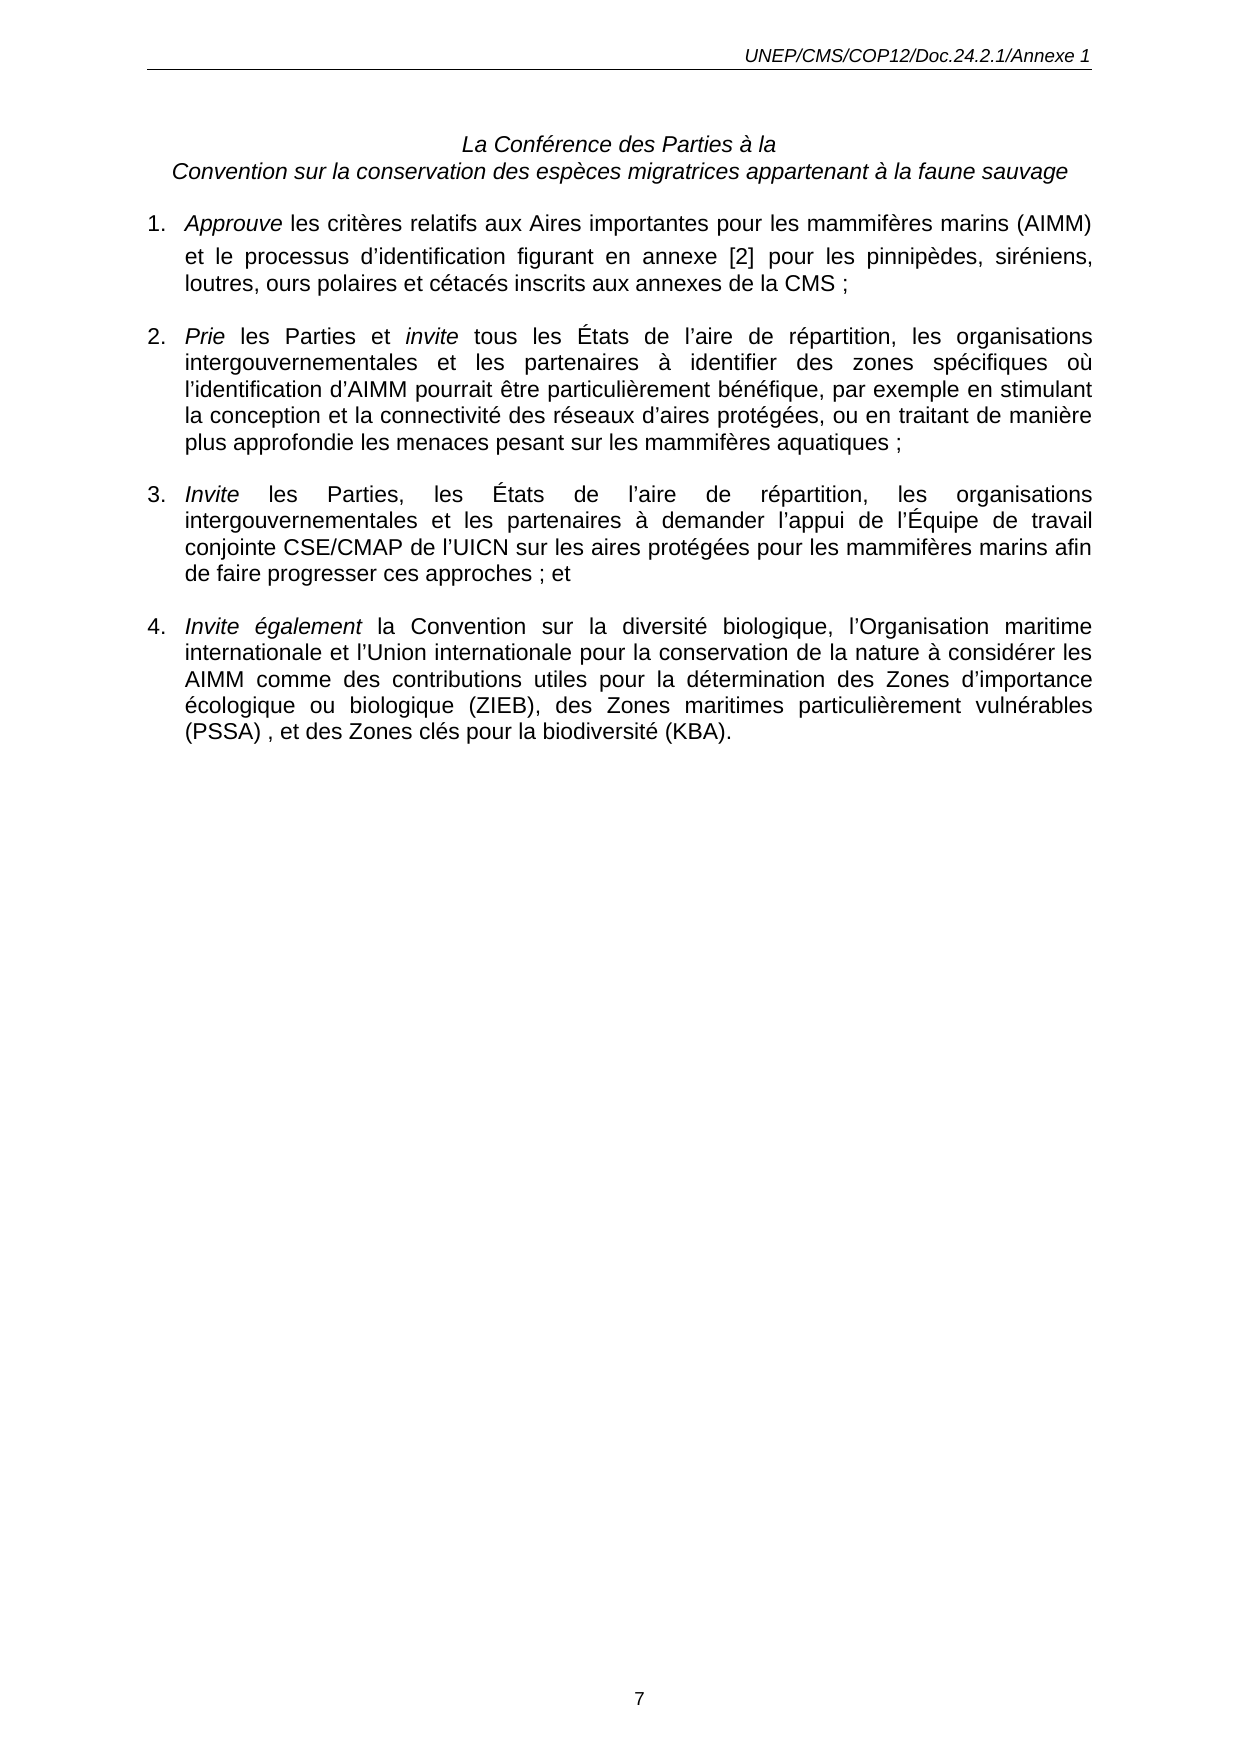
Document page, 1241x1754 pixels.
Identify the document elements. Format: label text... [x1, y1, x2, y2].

list Approuve les critères relatifs aux Aires importantes pour les mammifères marins (AIMM) et le processus d’identification figurant en annexe [2] pour les pinnipèdes, siréniens, loutres, ours polaires et cétacés inscrits aux annexes de la CMS ; [147, 210, 1093, 297]
list Prie les Parties et invite tous les États de l’aire de répartition, les organisations intergouvernementales et les partenaires à identifier des zones spécifiques où l’identification d’AIMM pourrait être particulièrement bénéfique, par exemple en stimulant la conception et la connectivité des réseaux d’aires protégées, ou en traitant de manière plus approfondie les menaces pesant sur les mammifères aquatiques ; [147, 323, 1093, 455]
text La Conférence des Parties à la [147, 131, 1093, 158]
list Invite les Parties, les États de l’aire de répartition, les organisations intergouvernementales et les partenaires à demander l’appui de l’Équipe de travail conjointe CSE/CMAP de l’UICN sur les aires protégées pour les mammifères marins afin de faire progresser ces approches ; et [147, 481, 1093, 587]
text Convention sur la conservation des espèces migratrices appartenant à la faune sauvage [147, 158, 1093, 184]
list Invite également la Convention sur la diversité biologique, l’Organisation maritime internationale et l’Union internationale pour la conservation de la nature à considérer les AIMM comme des contributions utiles pour la détermination des Zones d’importance écologique ou biologique (ZIEB), des Zones maritimes particulièrement vulnérables (PSSA) , et des Zones clés pour la biodiversité (KBA). [147, 613, 1093, 745]
